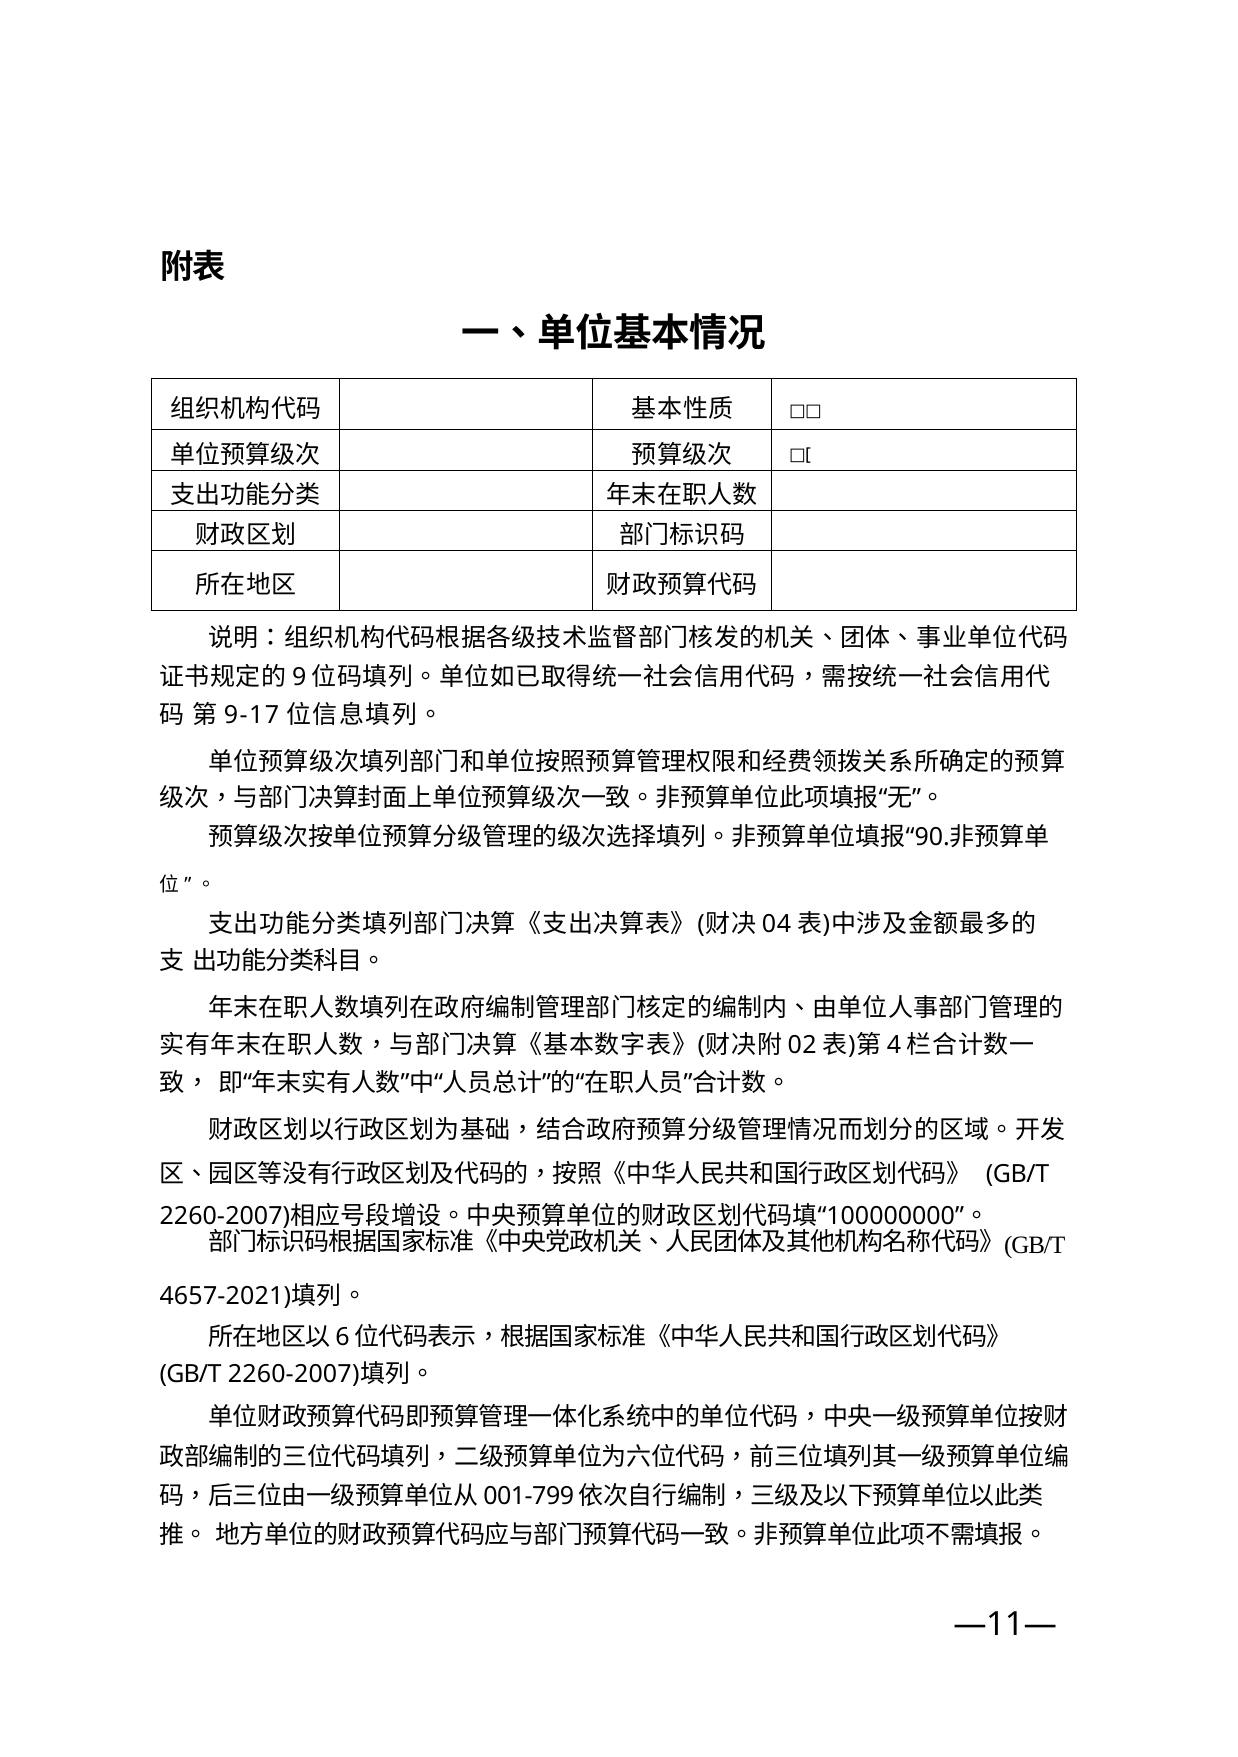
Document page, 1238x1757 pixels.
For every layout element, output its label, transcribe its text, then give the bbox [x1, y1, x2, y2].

text 说明：组织机构代码根据各级技术监督部门核发的机关、团体、事业单位代码 证书规定的9位码填列。单位如已取得统一社会信用代码，需按统一社会信用代码 第9-17位信息填列。 [159, 620, 1069, 731]
table_header □□ [772, 379, 1076, 429]
text 4657-2021)填列。 [159, 1279, 1078, 1311]
table_cell 单位预算级次 [152, 430, 339, 470]
text 附表 [160, 245, 1078, 287]
table_cell 支出功能分类 [152, 471, 339, 510]
text 单位财政预算代码即预算管理一体化系统中的单位代码，中央一级预算单位按财 政部编制的三位代码填列，二级预算单位为六位代码，前三位填列其一级预算单位编 码，后三位由一级预算单位从001-799依次自行编制，三级及以下预算单位以此类推。 地方单位的财政预算代码应与部门预算代码一致。非预算单位此项不需填报。 [159, 1399, 1074, 1551]
table_cell 预算级次 [593, 430, 771, 470]
text 所在地区以6位代码表示，根据国家标准《中华人民共和国行政区划代码》(GB/T 2260-2007)填列。 [159, 1319, 1055, 1390]
table_cell 部门标识码 [593, 511, 771, 549]
table_header 基本性质 [593, 379, 771, 429]
table_cell [340, 511, 592, 549]
table_header 组织机构代码 [152, 379, 339, 429]
table_cell [340, 430, 592, 470]
text 位 ” 。 [159, 871, 1078, 897]
table_header [340, 379, 592, 429]
table_cell [772, 511, 1076, 549]
table_cell □[ [772, 430, 1076, 470]
table_cell [340, 471, 592, 510]
text 2260-2007)相应号段增设。中央预算单位的财政区划代码填“100000000”。 [159, 1199, 1078, 1231]
text 支出功能分类填列部门决算《支出决算表》(财决04表)中涉及金额最多的支 出功能分类科目。 [159, 905, 1060, 977]
table_cell 财政区划 [152, 511, 339, 549]
text 单位预算级次填列部门和单位按照预算管理权限和经费领拨关系所确定的预算 级次，与部门决算封面上单位预算级次一致。非预算单位此项填报“无”。 [159, 744, 1066, 813]
table_cell 所在地区 [152, 551, 339, 610]
text 财政区划以行政区划为基础，结合政府预算分级管理情况而划分的区域。开发 区、园区等没有行政区划及代码的，按照《中华人民共和国行政区划代码》 (GB/T [159, 1112, 1067, 1189]
table_cell [772, 551, 1076, 610]
text 一、单位基本情况 [461, 307, 1078, 356]
text 年末在职人数填列在政府编制管理部门核定的编制内、由单位人事部门管理的 实有年末在职人数，与部门决算《基本数字表》(财决附02表)第4栏合计数一致， 即“年末实有人数”中“人员总计”的“在职人员”合计数。 [159, 989, 1072, 1098]
table_cell [772, 471, 1076, 510]
table_cell 年末在职人数 [593, 471, 771, 510]
table_cell 财政预算代码 [593, 551, 771, 610]
text 部门标识码根据国家标准《中央党政机关、人民团体及其他机构名称代码》(GB/T [208, 1234, 1078, 1279]
text 预算级次按单位预算分级管理的级次选择填列。非预算单位填报“90.非预算单 [208, 827, 1078, 871]
table_cell [340, 551, 592, 610]
